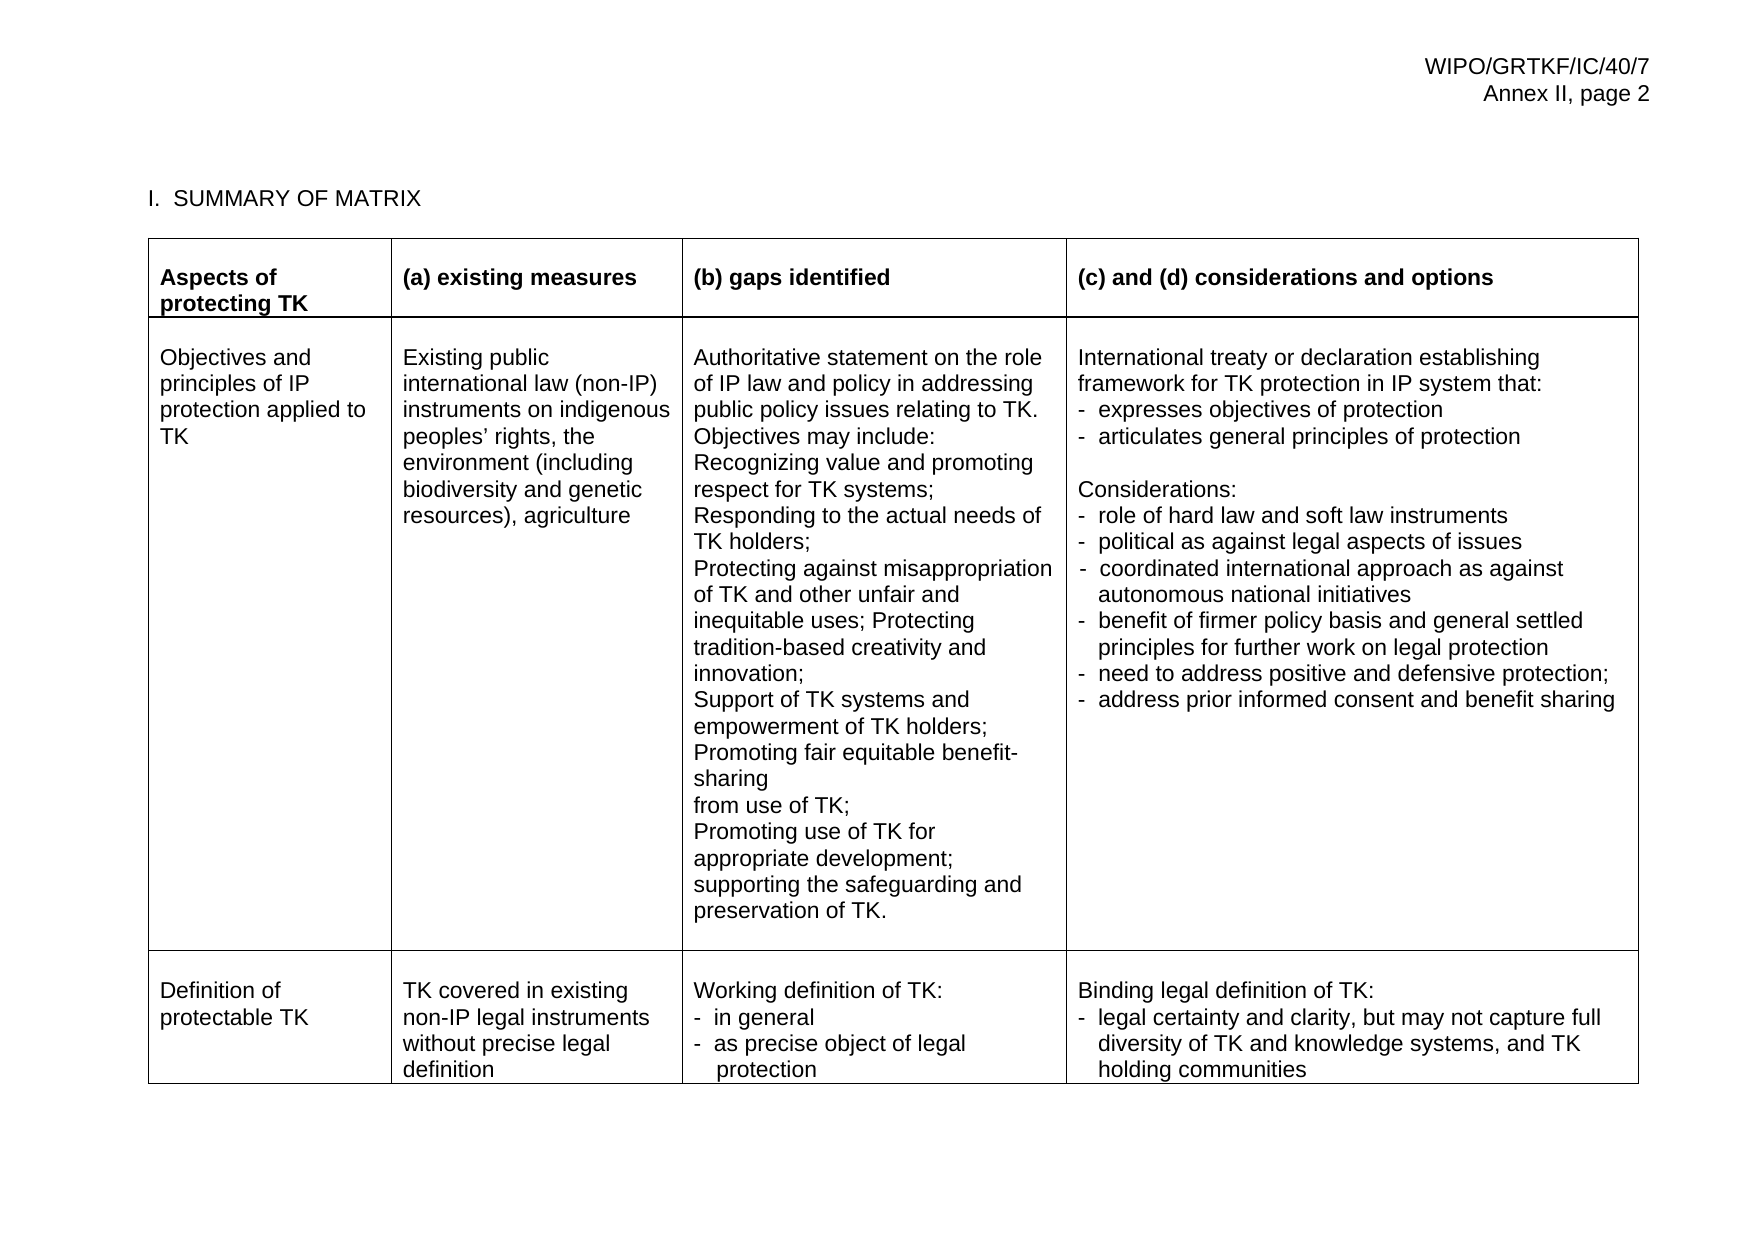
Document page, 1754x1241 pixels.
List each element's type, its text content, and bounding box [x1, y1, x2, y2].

text I. SUMMARY OF MATRIX [148, 185, 1650, 211]
table_cell Definition of protectable TK [149, 951, 391, 1083]
table_cell Authoritative statement on the role of IP law and policy in addressing public policy issues relating to TK. Objectives may include: Recognizing value and promoting respect for TK systems; Responding to the actual needs of TK holders; Protecting against misappropriation of TK and other unfair and inequitable uses; Protecting tradition-based creativity and innovation; Support of TK systems and empowerment of TK holders; Promoting fair equitable benefit-sharing from use of TK; Promoting use of TK for appropriate development; supporting the safeguarding and preservation of TK. [683, 318, 1066, 950]
table_cell International treaty or declaration establishing framework for TK protection in IP system that: - expresses objectives of protection - articulates general principles of protection Considerations: - role of hard law and soft law instruments - political as against legal aspects of issues - coordinated international approach as against autonomous national initiatives - benefit of firmer policy basis and general settled principles for further work on legal protection - need to address positive and defensive protection; - address prior informed consent and benefit sharing [1067, 318, 1638, 950]
table_header Aspects of protecting TK [149, 239, 391, 316]
table_cell Existing public international law (non-IP) instruments on indigenous peoples’ rights, the environment (including biodiversity and genetic resources), agriculture [392, 318, 682, 950]
table_cell Objectives and principles of IP protection applied to TK [149, 318, 391, 950]
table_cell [1067, 951, 1638, 1083]
table_header (c) and (d) considerations and options [1067, 239, 1638, 316]
table_header (b) gaps identified [683, 239, 1066, 316]
table_header (a) existing measures [392, 239, 682, 316]
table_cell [392, 951, 682, 1083]
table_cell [683, 951, 1066, 1083]
